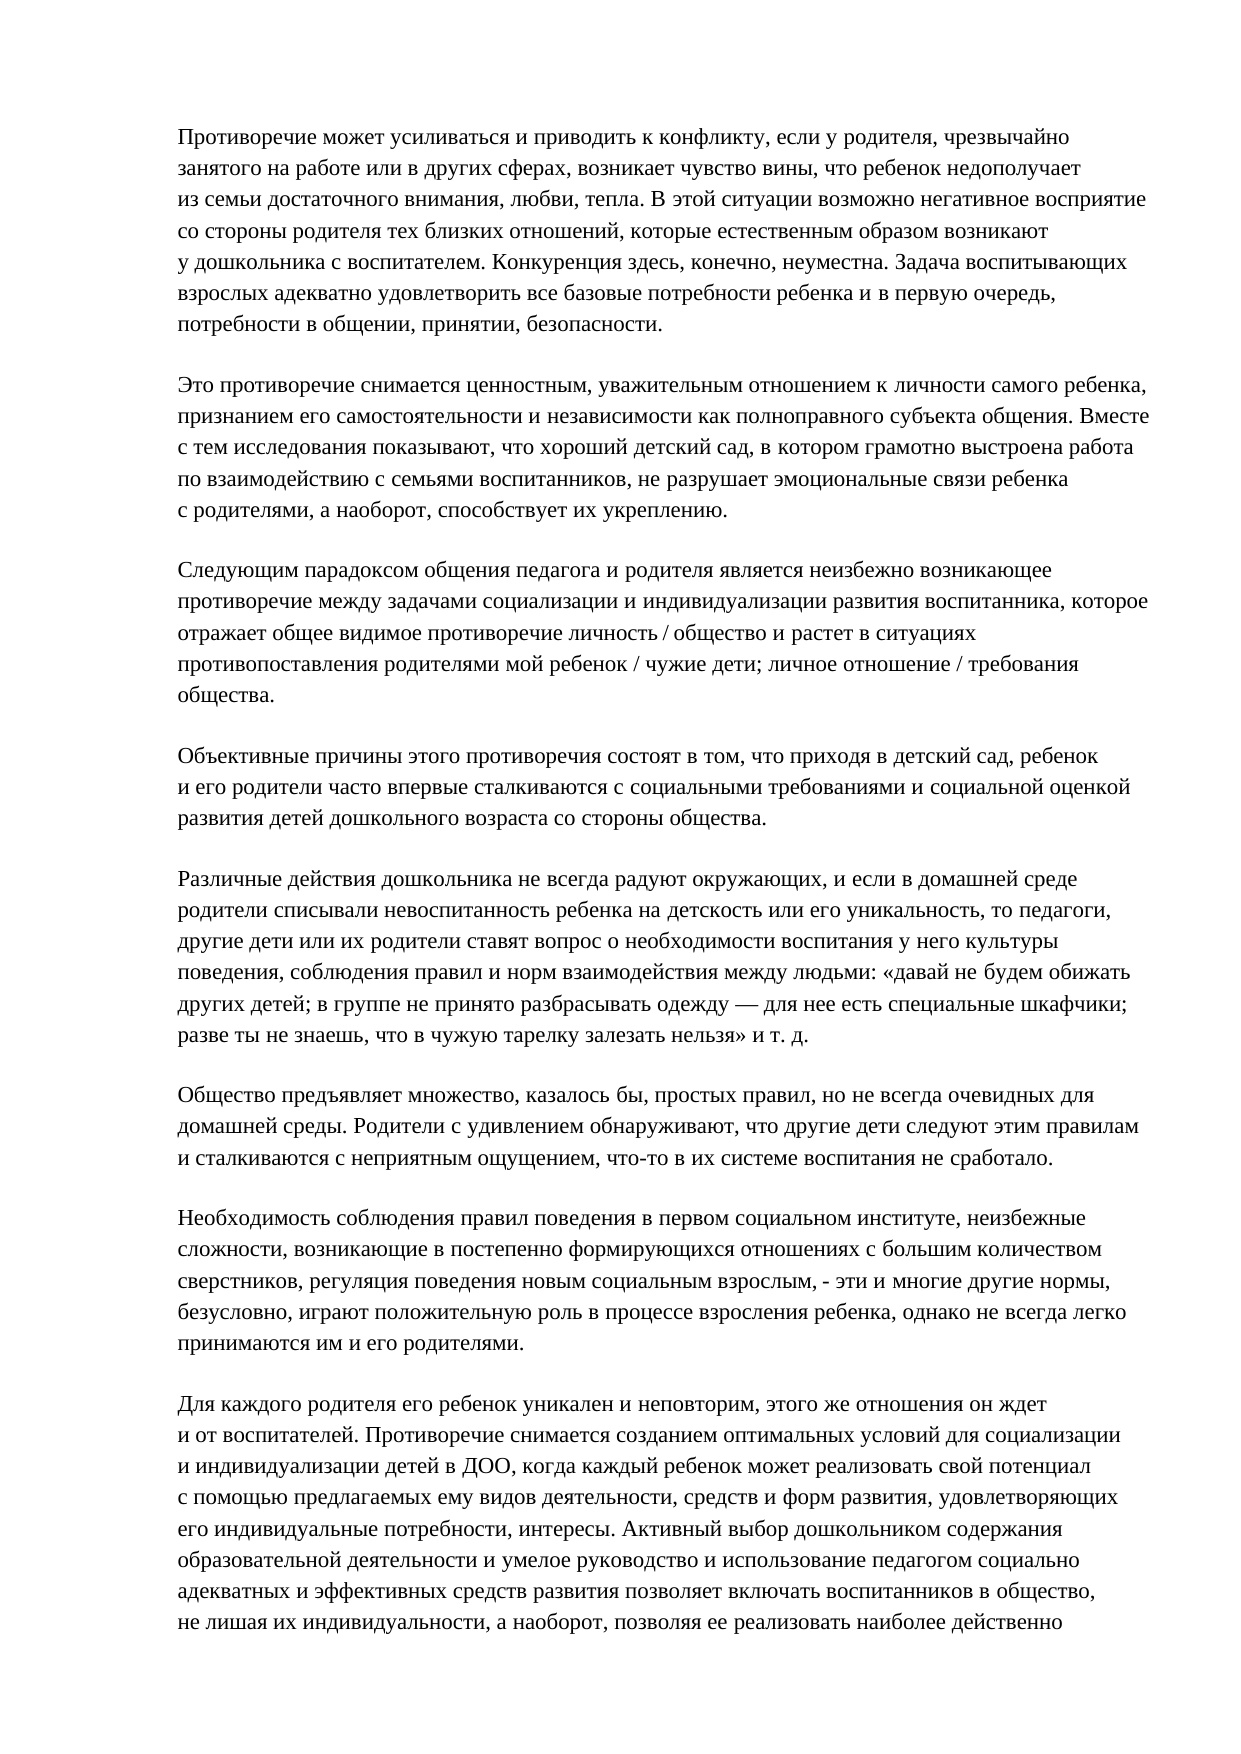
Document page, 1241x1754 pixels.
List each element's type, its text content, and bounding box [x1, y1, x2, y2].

text Это противоречие снимается ценностным, уважительным отношением к личности самого ребенка, признанием его самостоятельности и независимости как полноправного субъекта общения. Вместе с тем исследования показывают, что хороший детский сад, в котором грамотно выстроена работа по взаимодействию с семьями воспитанников, не разрушает эмоциональные связи ребенка с родителями, а наоборот, способствует их укреплению. [177, 366, 1152, 522]
text Общество предъявляет множество, казалось бы, простых правил, но не всегда очевидных для домашней среды. Родители с удивлением обнаруживают, что другие дети следуют этим правилам и сталкиваются с неприятным ощущением, что-то в их системе воспитания не сработало. [177, 1076, 1152, 1170]
text Различные действия дошкольника не всегда радуют окружающих, и если в домашней среде родители списывали невоспитанность ребенка на детскость или его уникальность, то педагоги, другие дети или их родители ставят вопрос о необходимости воспитания у него культуры поведения, соблюдения правил и норм взаимодействия между людьми: «давай не будем обижать других детей; в группе не принято разбрасывать одежду — для нее есть специальные шкафчики; разве ты не знаешь, что в чужую тарелку залезать нельзя» и т. д. [177, 860, 1152, 1047]
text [177, 1385, 1152, 1635]
text Противоречие может усиливаться и приводить к конфликту, если у родителя, чрезвычайно занятого на работе или в других сферах, возникает чувство вины, что ребенок недополучает из семьи достаточного внимания, любви, тепла. В этой ситуации возможно негативное восприятие со стороны родителя тех близких отношений, которые естественным образом возникают у дошкольника с воспитателем. Конкуренция здесь, конечно, неуместна. Задача воспитывающих взрослых адекватно удовлетворить все базовые потребности ребенка и в первую очередь, потребности в общении, принятии, безопасности. [177, 118, 1152, 337]
text Необходимость соблюдения правил поведения в первом социальном институте, неизбежные сложности, возникающие в постепенно формирующихся отношениях с большим количеством сверстников, регуляция поведения новым социальным взрослым, - эти и многие другие нормы, безусловно, играют положительную роль в процессе взросления ребенка, однако не всегда легко принимаются им и его родителями. [177, 1199, 1152, 1356]
text Следующим парадоксом общения педагога и родителя является неизбежно возникающее противоречие между задачами социализации и индивидуализации развития воспитанника, которое отражает общее видимое противоречие личность / общество и растет в ситуациях противопоставления родителями мой ребенок / чужие дети; личное отношение / требования общества. [177, 551, 1152, 708]
text Объективные причины этого противоречия состоят в том, что приходя в детский сад, ребенок и его родители часто впервые сталкиваются с социальными требованиями и социальной оценкой развития детей дошкольного возраста со стороны общества. [177, 737, 1152, 831]
